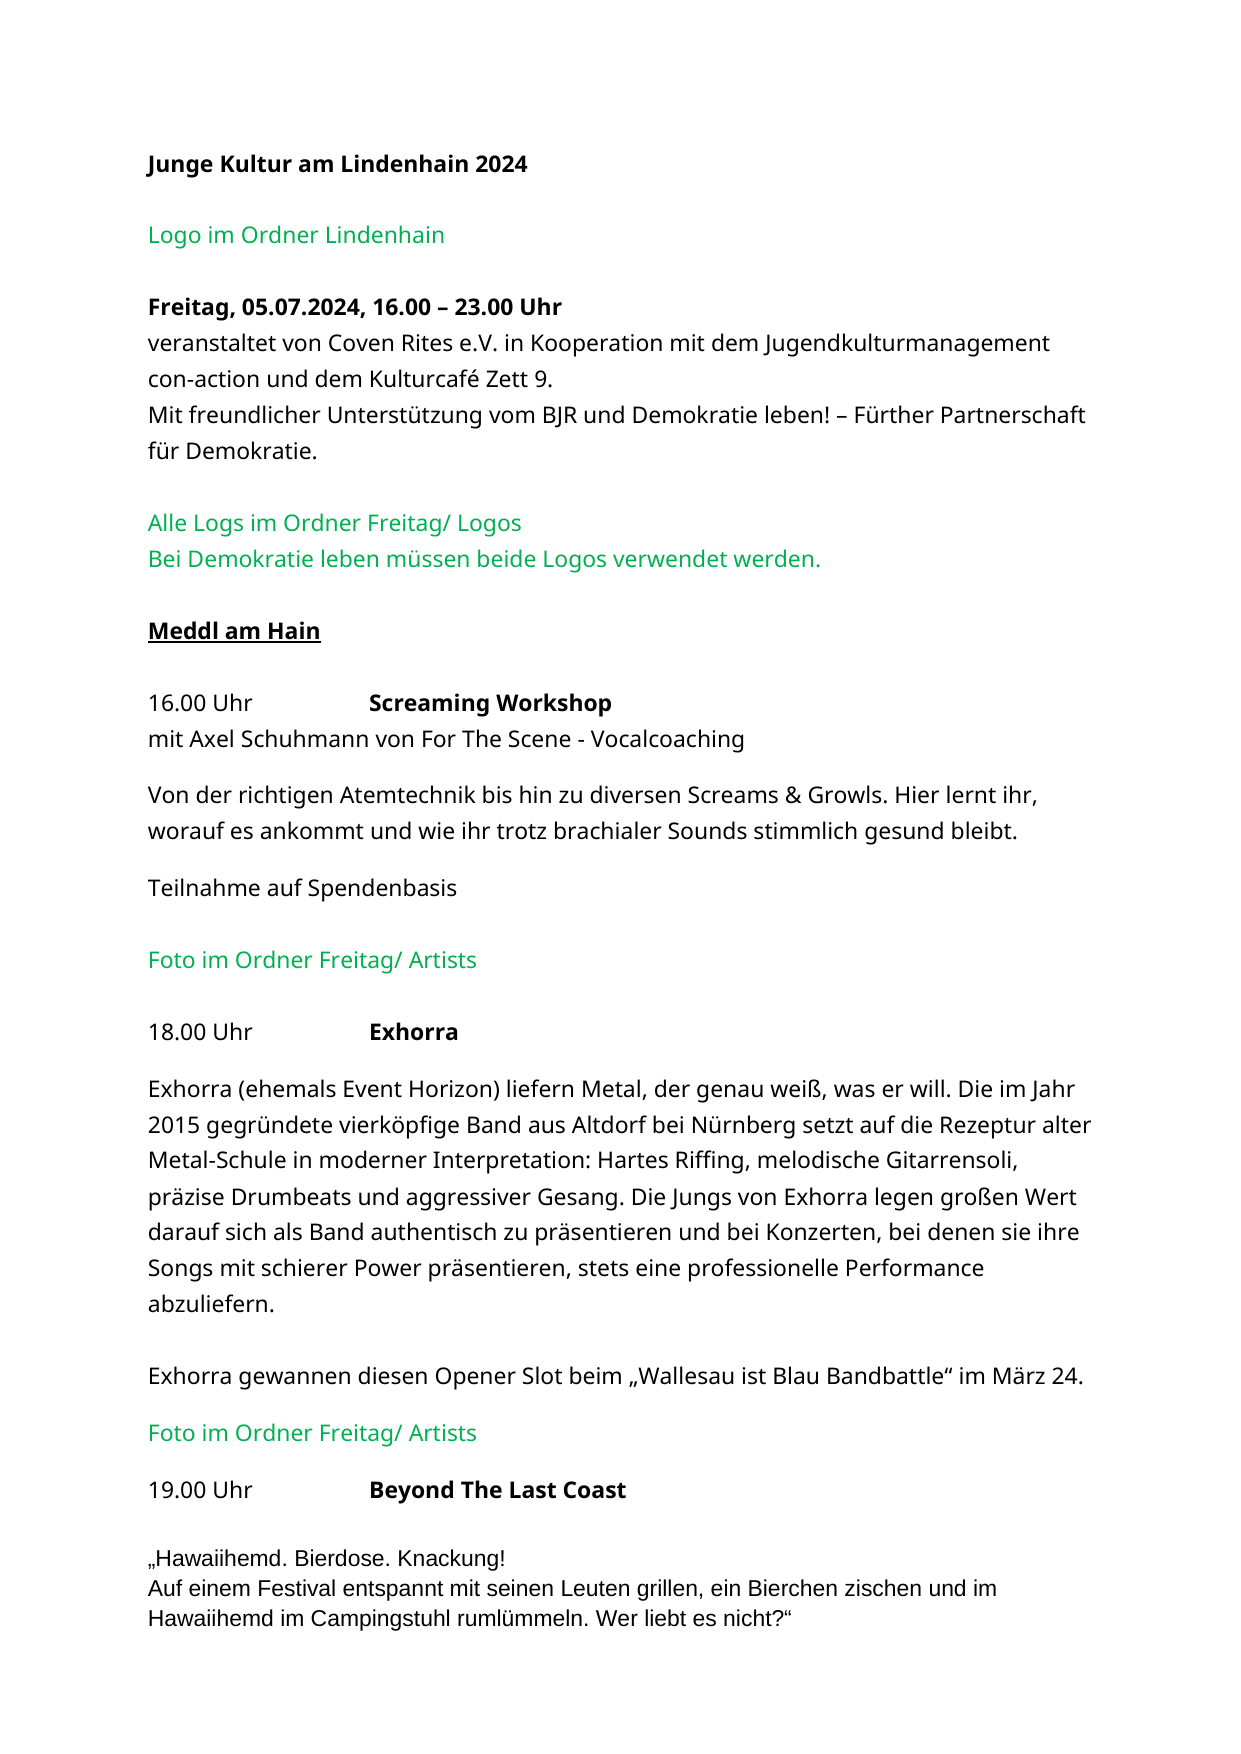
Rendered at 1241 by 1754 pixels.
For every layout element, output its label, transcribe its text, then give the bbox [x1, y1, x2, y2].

text Exhorra (ehemals Event Horizon) liefern Metal, der genau weiß, was er will. Die im Jahr 2015 gegründete vierköpfige Band aus Altdorf bei Nürnberg setzt auf die Rezeptur alter Metal-Schule in moderner Interpretation: Hartes Riffing, melodische Gitarrensoli, präzise Drumbeats und aggressiver Gesang. Die Jungs von Exhorra legen großen Wert darauf sich als Band authentisch zu präsentieren und bei Konzerten, bei denen sie ihre Songs mit schierer Power präsentieren, stets eine professionelle Performance abzuliefern. Exhorra gewannen diesen Opener Slot beim „Wallesau ist Blau Bandbattle“ im März 24. [148, 1073, 1093, 1391]
text Junge Kultur am Lindenhain 2024 Logo im Ordner Lindenhain Freitag, 05.07.2024, 16.00 – 23.00 Uhr veranstaltet von Coven Rites e.V. in Kooperation mit dem Jugendkulturmanagement con-action und dem Kulturcafé Zett 9. Mit freundlicher Unterstützung vom BJR und Demokratie leben! – Fürther Partnerschaft für Demokratie. Alle Logs im Ordner Freitag/ Logos Bei Demokratie leben müssen beide Logos verwendet werden. Meddl am Hain 16.00 Uhr Screaming Workshop mit Axel Schuhmann von For The Scene - Vocalcoaching [148, 148, 1093, 754]
text Von der richtigen Atemtechnik bis hin zu diversen Screams & Growls. Hier lernt ihr, worauf es ankommt und wie ihr trotz brachialer Sounds stimmlich gesund bleibt. [148, 779, 1093, 847]
text Foto im Ordner Freitag/ Artists [148, 1417, 1093, 1448]
text Teilnahme auf Spendenbasis Foto im Ordner Freitag/ Artists 18.00 Uhr Exhorra [148, 872, 1093, 1047]
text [148, 1474, 1093, 1631]
